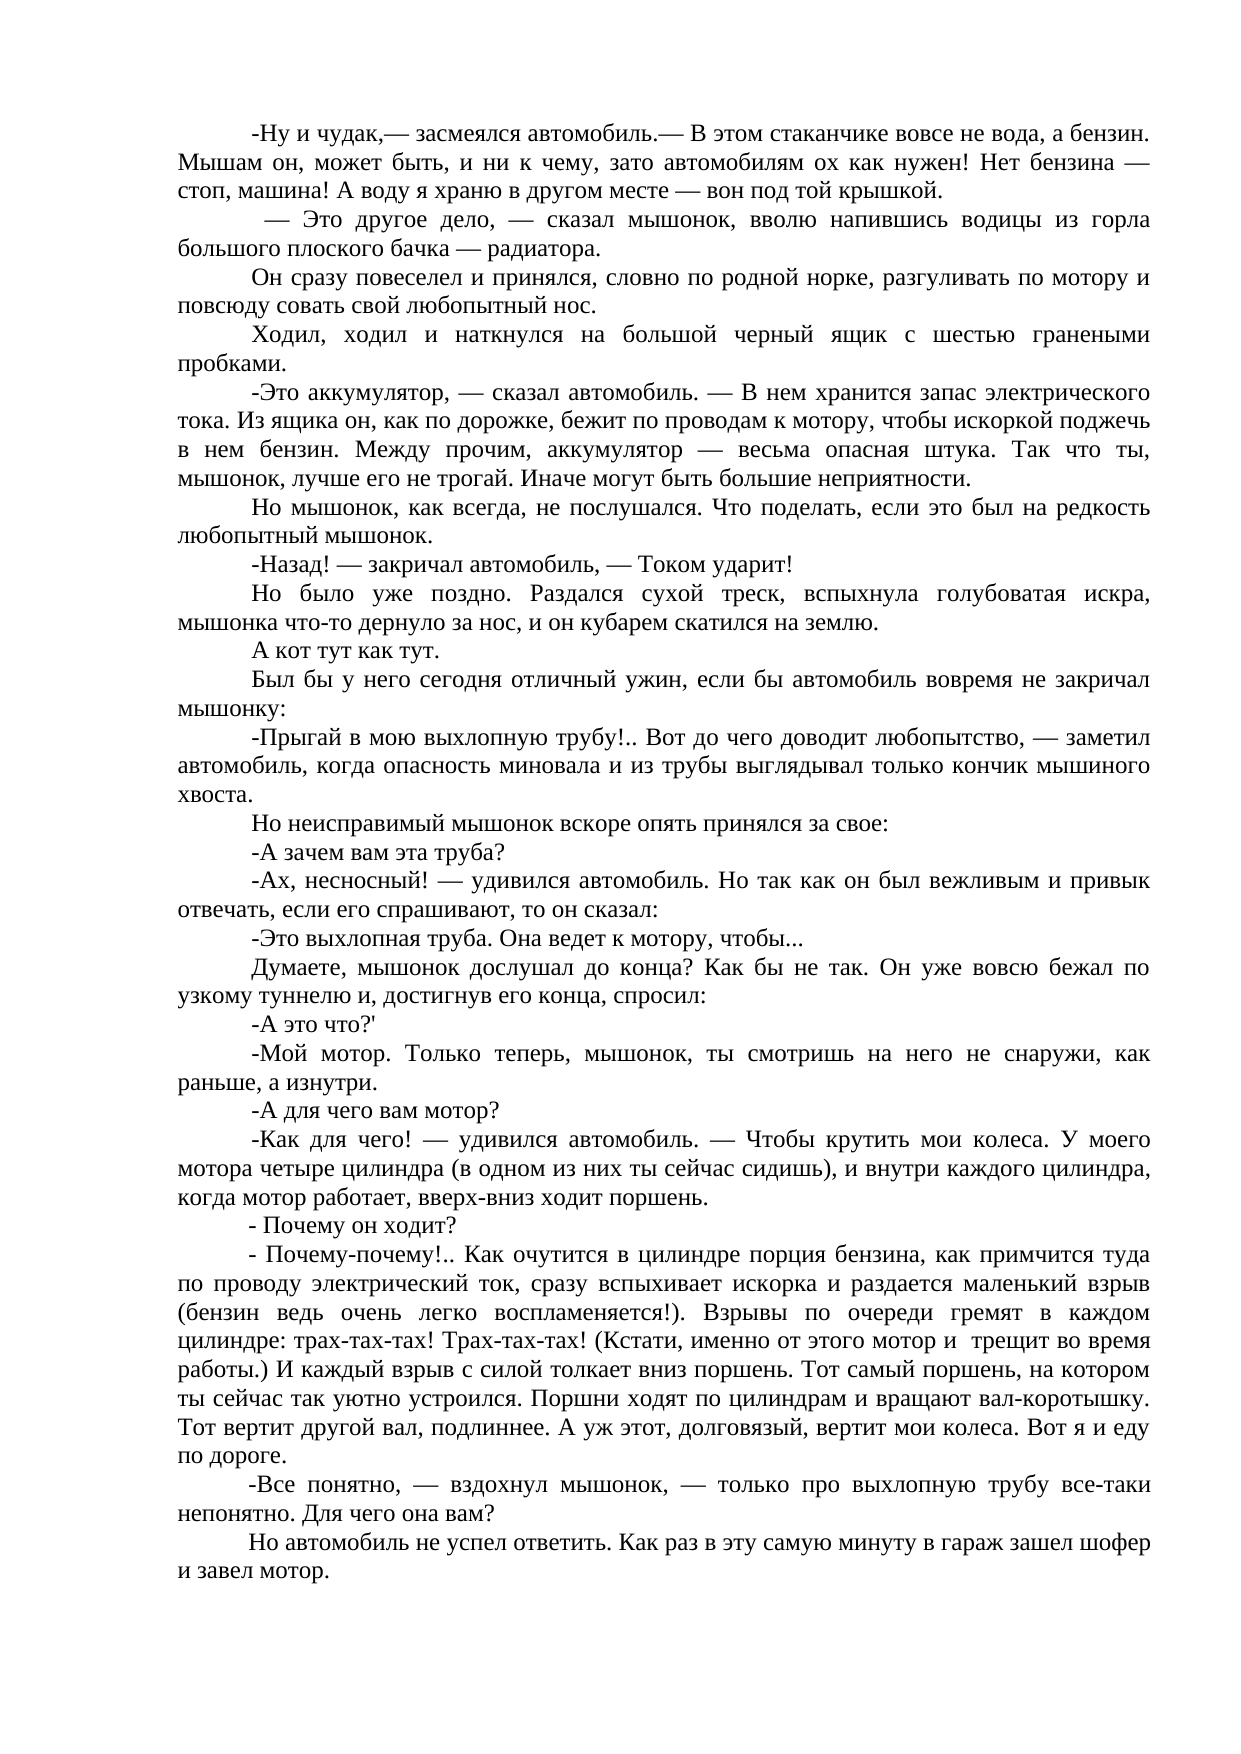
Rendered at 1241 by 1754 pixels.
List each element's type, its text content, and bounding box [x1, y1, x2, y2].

text Но неисправимый мышонок вскоре опять принялся за свое: [177, 808, 1152, 837]
text -А для чего вам мотор? [177, 1096, 1152, 1124]
text Но мышонок, как всегда, не послушался. Что поделать, если это был на редкость любопытный мышонок. [177, 492, 1152, 549]
text Но автомобиль не успел ответить. Как раз в эту самую минуту в гараж зашел шофер и завел мотор. [177, 1527, 1152, 1584]
text -Ах, несносный! — удивился автомобиль. Но так как он был вежливым и привык отвечать, если его спрашивают, то он сказал: [177, 866, 1152, 923]
text -Ну и чудак,— засмеялся автомобиль.— В этом стаканчике вовсе не вода, а бензин. Мышам он, может быть, и ни к чему, зато автомобилям ох как нужен! Нет бензина — стоп, машина! А воду я храню в другом месте — вон под той крышкой. [177, 118, 1152, 204]
text -Прыгай в мою выхлопную трубу!.. Вот до чего доводит любопытство, — заметил автомобиль, когда опасность миновала и из трубы выглядывал только кончик мышиного хвоста. [177, 722, 1152, 808]
text -Как для чего! — удивился автомобиль. — Чтобы крутить мои колеса. У моего мотора четыре цилиндра (в одном из них ты сейчас сидишь), и внутри каждого цилиндра, когда мотор работает, вверх-вниз ходит поршень. [177, 1124, 1152, 1211]
text Ходил, ходил и наткнулся на большой черный ящик с шестью гранеными пробками. [177, 319, 1152, 377]
text - Почему он ходит? [177, 1211, 1152, 1239]
text Он сразу повеселел и принялся, словно по родной норке, разгуливать по мотору и повсюду совать свой любопытный нос. [177, 262, 1152, 319]
text -Мой мотор. Только теперь, мышонок, ты смотришь на него не снаружи, как раньше, а изнутри. [177, 1038, 1152, 1096]
text Но было уже поздно. Раздался сухой треск, вспыхнула голубоватая искра, мышонка что-то дернуло за нос, и он кубарем скатился на землю. [177, 578, 1152, 636]
text — Это другое дело, — сказал мышонок, вволю напившись водицы из горла большого плоского бачка — радиатора. [177, 204, 1152, 262]
text Был бы у него сегодня отличный ужин, если бы автомобиль вовремя не закричал мышонку: [177, 664, 1152, 722]
text -А это что?' [177, 1009, 1152, 1038]
text Думаете, мышонок дослушал до конца? Как бы не так. Он уже вовсю бежал по узкому туннелю и, достигнув его конца, спросил: [177, 952, 1152, 1009]
text -А зачем вам эта труба? [177, 837, 1152, 866]
text -Это выхлопная труба. Она ведет к мотору, чтобы... [177, 923, 1152, 952]
text А кот тут как тут. [177, 636, 1152, 664]
text -Назад! — закричал автомобиль, — Током ударит! [251, 549, 1152, 578]
text -Это аккумулятор, — сказал автомобиль. — В нем хранится запас электрического тока. Из ящика он, как по дорожке, бежит по проводам к мотору, чтобы искоркой поджечь в нем бензин. Между прочим, аккумулятор — весьма опасная штука. Так что ты, мышонок, лучше его не трогай. Иначе могут быть большие неприятности. [177, 377, 1152, 492]
text - Почему-почему!.. Как очутится в цилиндре порция бензина, как примчится туда по проводу электрический ток, сразу вспыхивает искорка и раздается маленький взрыв (бензин ведь очень легко воспламеняется!). Взрывы по очереди гремят в каждом цилиндре: трах-тах-тах! Трах-тах-тах! (Кстати, именно от этого мотор и трещит во время работы.) И каждый взрыв с силой толкает вниз поршень. Тот самый поршень, на котором ты сейчас так уютно устроился. Поршни ходят по цилиндрам и вращают вал-коротышку. Тот вертит другой вал, подлиннее. А уж этот, долговязый, вертит мои колеса. Вот я и еду по дороге. [177, 1239, 1152, 1469]
text -Все понятно, — вздохнул мышонок, — только про выхлопную трубу все-таки непонятно. Для чего она вам? [177, 1469, 1152, 1527]
